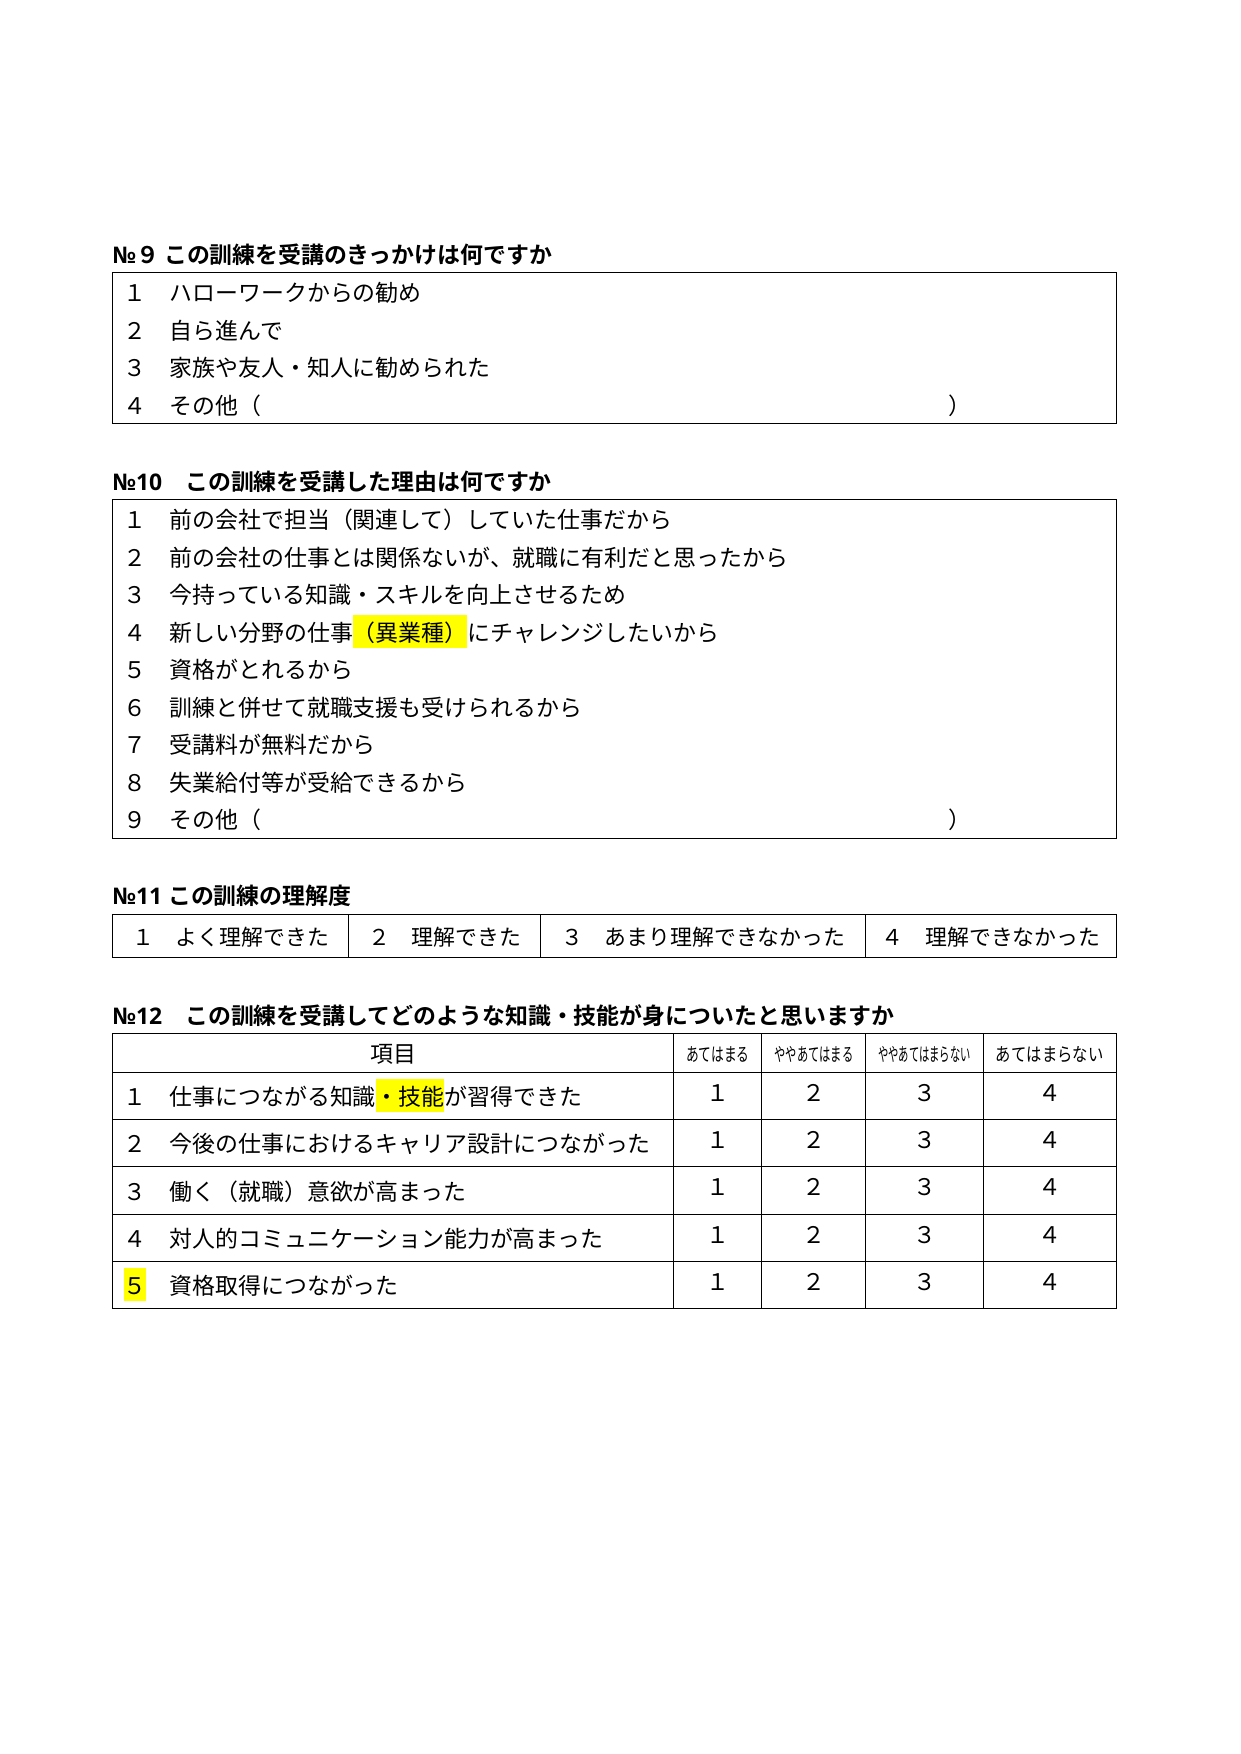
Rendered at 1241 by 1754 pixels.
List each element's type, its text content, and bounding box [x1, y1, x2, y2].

table_cell ３ [866, 1167, 983, 1213]
table_header １ よく理解できた [113, 915, 348, 957]
table_header ３ あまり理解できなかった [541, 915, 865, 957]
table_cell １ 仕事につながる知識・技能が習得できた [113, 1073, 673, 1119]
table_cell ５ 資格取得につながった [113, 1262, 673, 1308]
table_cell ３ [866, 1120, 983, 1166]
table_header ４ 理解できなかった [866, 915, 1116, 957]
table_header １ 前の会社で担当（関連して）していた仕事だから ２ 前の会社の仕事とは関係ないが、就職に有利だと思ったから ３ 今持っている知識・スキルを向上させるため ４ 新しい分野の仕事（異業種）にチャレンジしたいから ５ 資格がとれるから ６ 訓練と併せて就職支援も受けられるから ７ 受講料が無料だから ８ 失業給付等が受給できるから ９ その他（ ） [113, 500, 1116, 838]
table_cell １ [674, 1167, 761, 1213]
text №９ この訓練を受講のきっかけは何ですか [112, 234, 1128, 272]
table_cell ４ 対人的コミュニケーション能力が高まった [113, 1215, 673, 1261]
table_cell ３ [866, 1215, 983, 1261]
table_cell ４ [984, 1262, 1116, 1308]
table_cell ４ [984, 1120, 1116, 1166]
table_header ややあてはまる [762, 1034, 865, 1072]
table_cell ３ [866, 1262, 983, 1308]
table_cell ３ [866, 1073, 983, 1119]
table_cell ４ [984, 1073, 1116, 1119]
table_header 項目 [113, 1034, 673, 1072]
table_cell １ [674, 1073, 761, 1119]
table_header あてはまる [674, 1034, 761, 1072]
table_cell ４ [984, 1215, 1116, 1261]
table_cell ２ [762, 1167, 865, 1213]
text №12 この訓練を受講してどのような知識・技能が身についたと思いますか [112, 996, 1128, 1033]
table_cell １ [674, 1215, 761, 1261]
table_cell ２ [762, 1120, 865, 1166]
table_cell ２ [762, 1262, 865, 1308]
table_header ややあてはまらない [866, 1034, 983, 1072]
table_header １ ハローワークからの勧め ２ 自ら進んで ３ 家族や友人・知人に勧められた ４ その他（ ） [113, 273, 1116, 423]
text №10 この訓練を受講した理由は何ですか [112, 462, 1128, 499]
table_cell ２ [762, 1215, 865, 1261]
table_header ２ 理解できた [349, 915, 540, 957]
table_cell １ [674, 1262, 761, 1308]
table_cell ２ [762, 1073, 865, 1119]
text №11 この訓練の理解度 [112, 876, 1128, 914]
table_cell ２ 今後の仕事におけるキャリア設計につながった [113, 1120, 673, 1166]
table_cell １ [674, 1120, 761, 1166]
table_cell ４ [984, 1167, 1116, 1213]
table_header あてはまらない [984, 1034, 1116, 1072]
table_cell ３ 働く（就職）意欲が高まった [113, 1167, 673, 1213]
